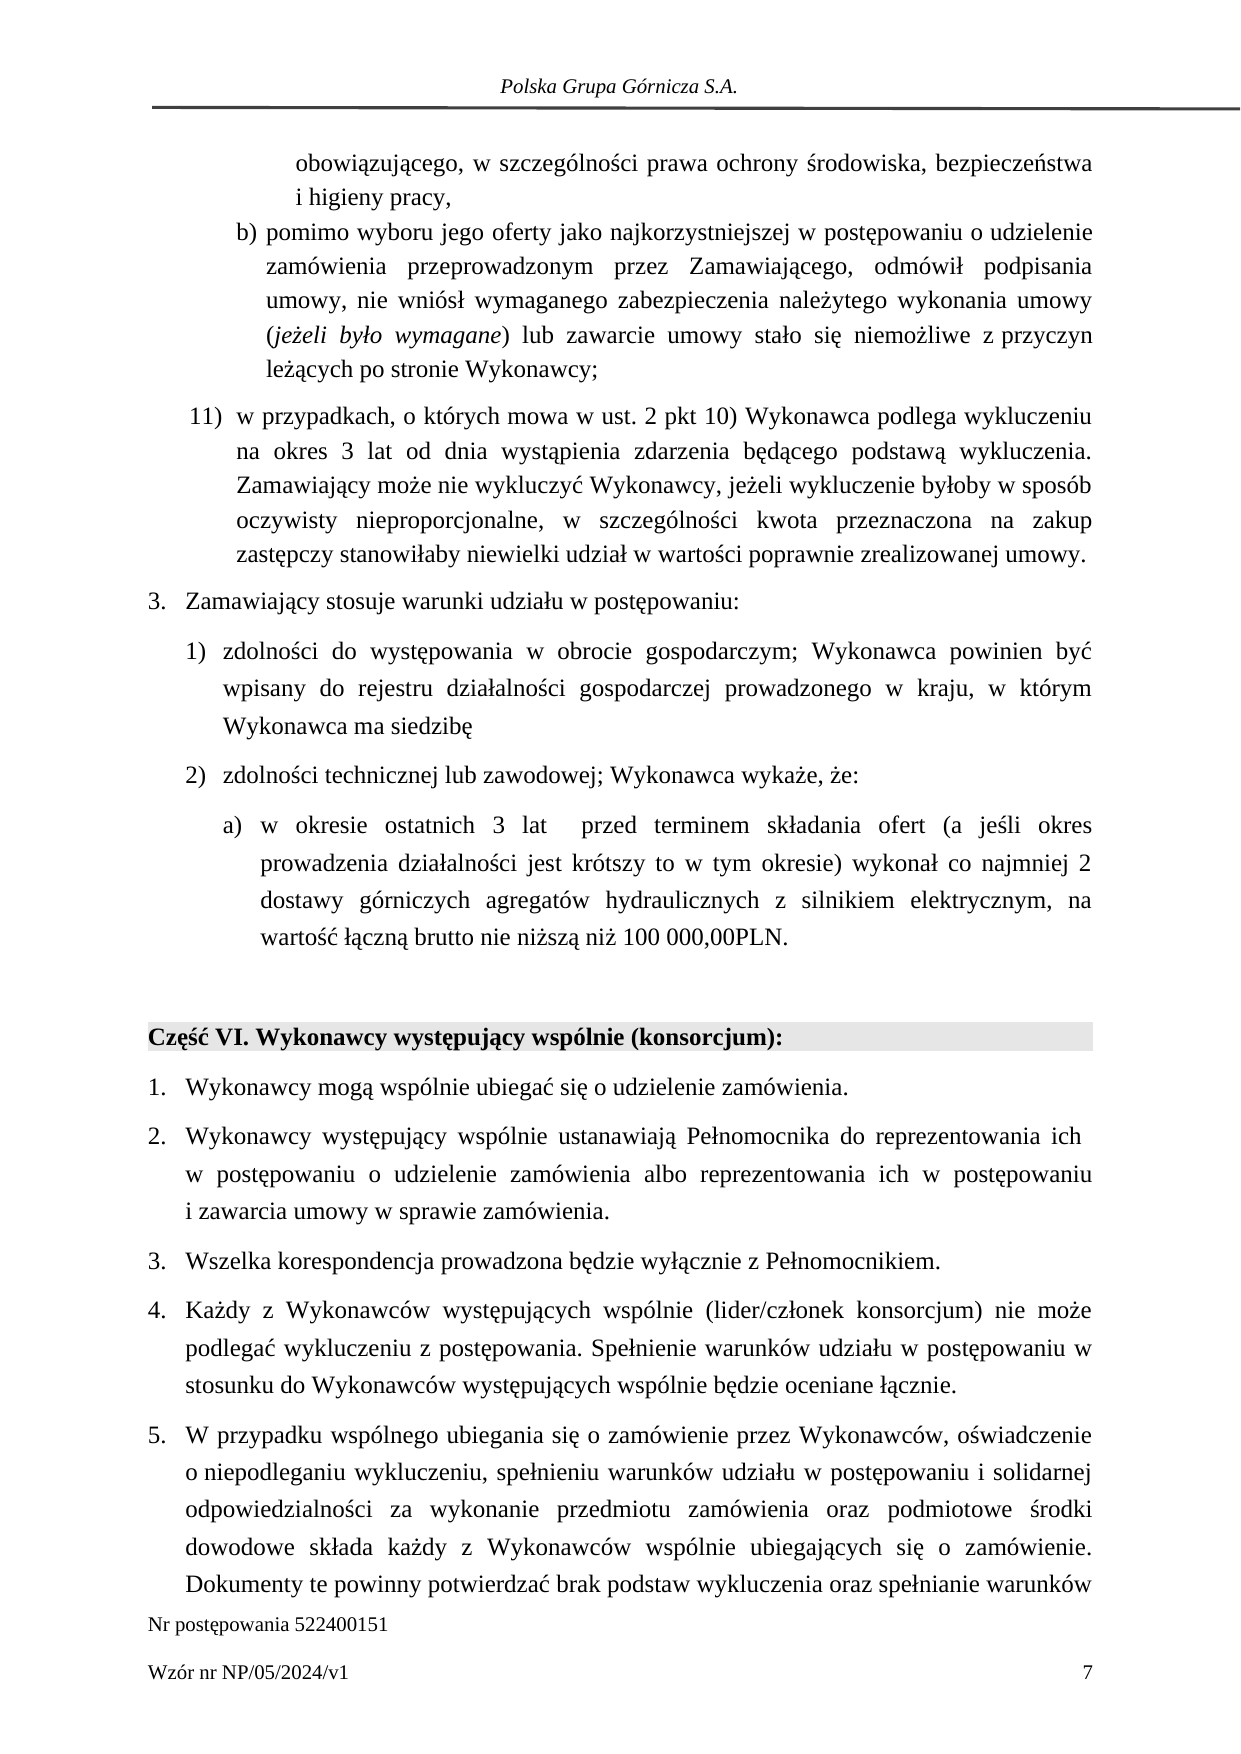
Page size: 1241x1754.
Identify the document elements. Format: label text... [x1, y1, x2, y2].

list Wykonawcy mogą wspólnie ubiegać się o udzielenie zamówienia. [148, 1072, 1093, 1100]
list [148, 1420, 1093, 1598]
list Wykonawcy występujący wspólnie ustanawiają Pełnomocnika do reprezentowania ich w postępowaniu o udzielenie zamówienia albo reprezentowania ich w postępowaniu i zawarcia umowy w sprawie zamówienia. [148, 1121, 1093, 1225]
list pomimo wyboru jego oferty jako najkorzystniejszej w postępowaniu o udzielenie zamówienia przeprowadzonym przez Zamawiającego, odmówił podpisania umowy, nie wniósł wymaganego zabezpieczenia należytego wykonania umowy (jeżeli było wymagane) lub zawarcie umowy stało się niemożliwe z przyczyn leżących po stronie Wykonawcy; [236, 217, 1093, 383]
list zdolności do występowania w obrocie gospodarczym; Wykonawca powinien być wpisany do rejestru działalności gospodarczej prowadzonego w kraju, w którym Wykonawca ma siedzibę [185, 636, 1093, 739]
list Każdy z Wykonawców występujących wspólnie (lider/członek konsorcjum) nie może podlegać wykluczeniu z postępowania. Spełnienie warunków udziału w postępowaniu w stosunku do Wykonawców występujących wspólnie będzie oceniane łącznie. [148, 1296, 1093, 1399]
list w przypadkach, o których mowa w ust. 2 pkt 10) Wykonawca podlega wykluczeniu na okres 3 lat od dnia wystąpienia zdarzenia będącego podstawą wykluczenia. Zamawiający może nie wykluczyć Wykonawcy, jeżeli wykluczenie byłoby w sposób oczywisty nieproporcjonalne, w szczególności kwota przeznaczona na zakup zastępczy stanowiłaby niewielki udział w wartości poprawnie zrealizowanej umowy. [189, 401, 1093, 568]
list w okresie ostatnich 3 lat przed terminem składania ofert (a jeśli okres prowadzenia działalności jest krótszy to w tym okresie) wykonał co najmniej 2 dostawy górniczych agregatów hydraulicznych z silnikiem elektrycznym, na wartość łączną brutto nie niższą niż 100 000,00PLN. [223, 810, 1093, 951]
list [266, 148, 1093, 211]
list zdolności technicznej lub zawodowej; Wykonawca wykaże, że: [185, 761, 1093, 789]
list Wszelka korespondencja prowadzona będzie wyłącznie z Pełnomocnikiem. [148, 1246, 1093, 1274]
subtitle Część VI. Wykonawcy występujący wspólnie (konsorcjum): [148, 1022, 1093, 1051]
list Zamawiający stosuje warunki udziału w postępowaniu: [148, 586, 1093, 615]
